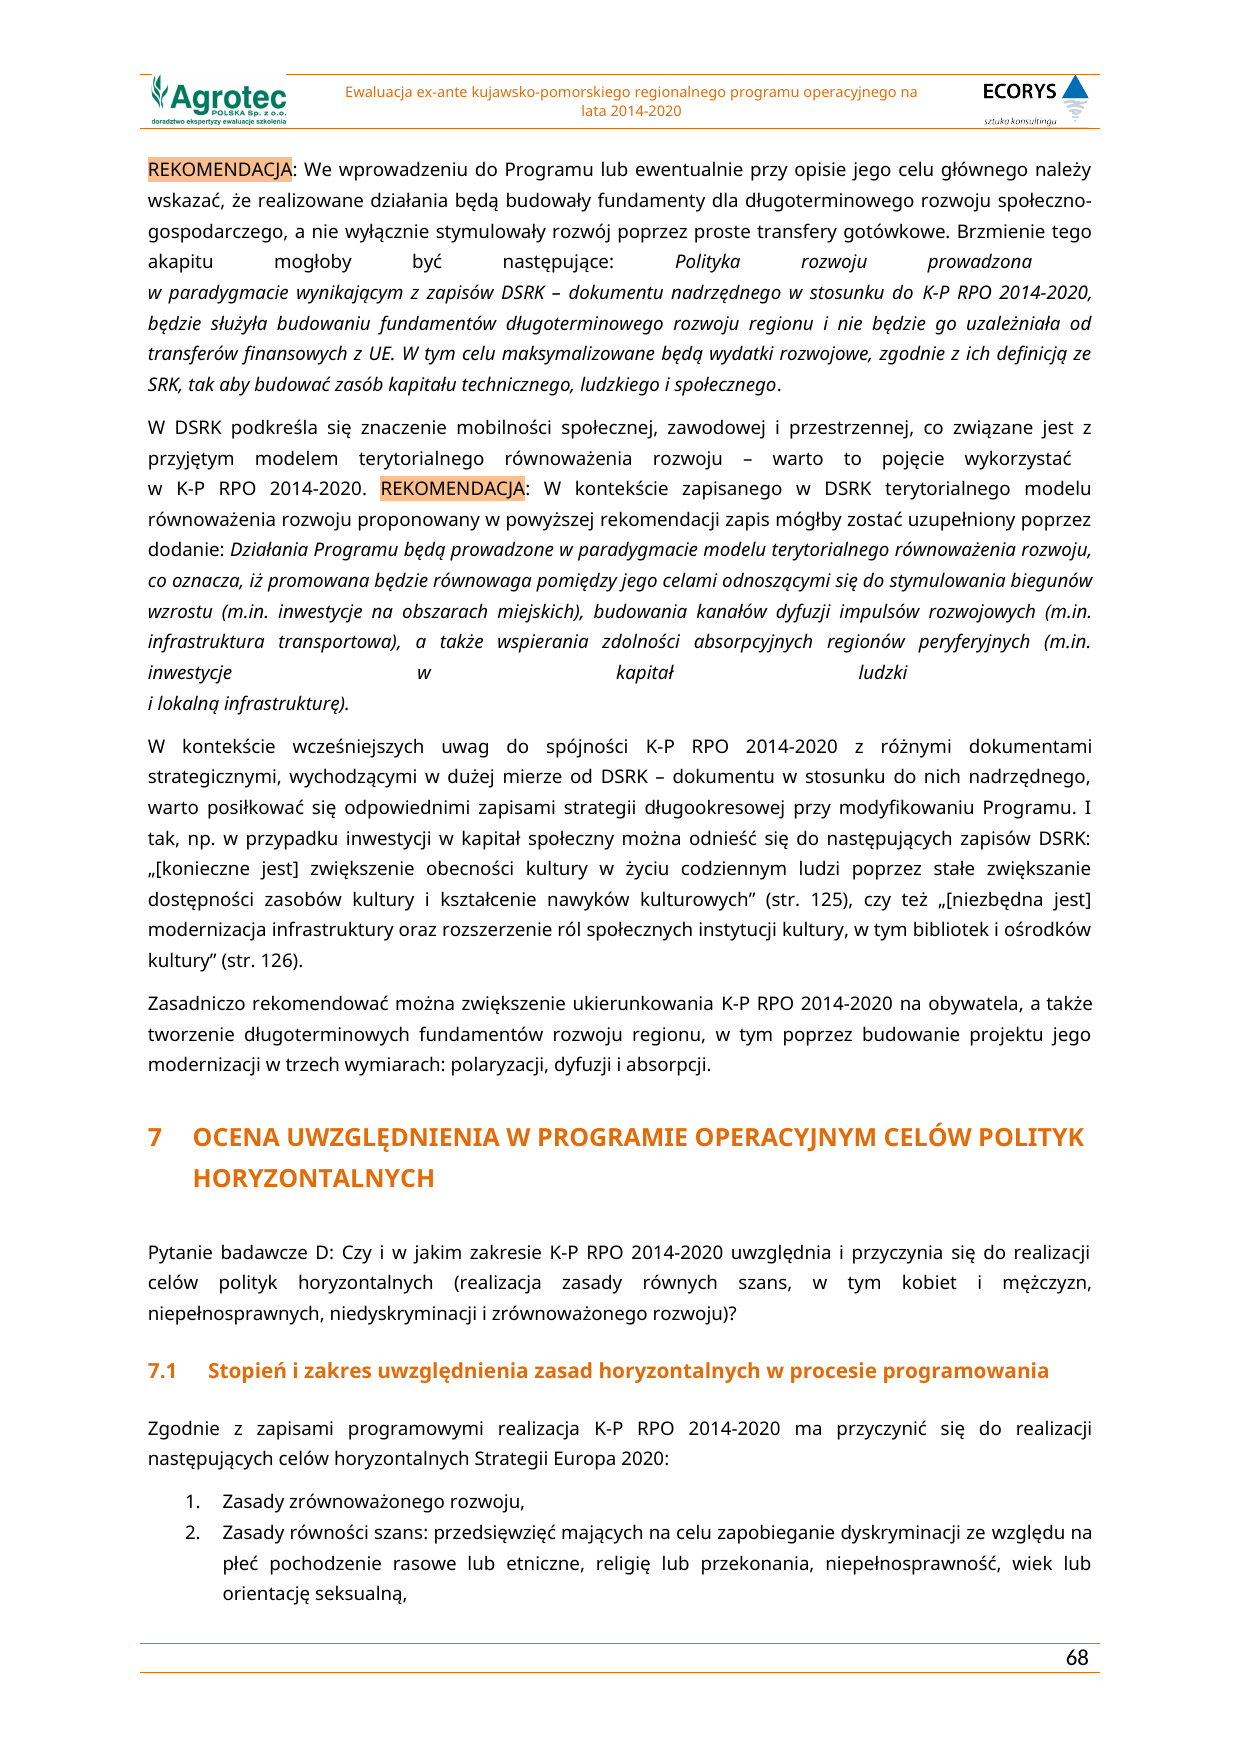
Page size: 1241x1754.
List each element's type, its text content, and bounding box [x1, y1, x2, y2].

list Zasady równości szans: przedsięwzięć mających na celu zapobieganie dyskryminacji ze względu na płeć pochodzenie rasowe lub etniczne, religię lub przekonania, niepełnosprawność, wiek lub orientację seksualną, [185, 1519, 1093, 1606]
text Zgodnie z zapisami programowymi realizacja K-P RPO 2014-2020 ma przyczynić się do realizacji następujących celów horyzontalnych Strategii Europa 2020: [148, 1415, 1093, 1471]
text Pytanie badawcze D: Czy i w jakim zakresie K-P RPO 2014-2020 uwzględnia i przyczynia się do realizacji celów polityk horyzontalnych (realizacja zasady równych szans, w tym kobiet i mężczyzn, niepełnosprawnych, niedyskryminacji i zrównoważonego rozwoju)? [148, 1239, 1093, 1326]
picture [151, 74, 286, 125]
picture [984, 74, 1089, 128]
text W kontekście wcześniejszych uwag do spójności K-P RPO 2014-2020 z różnymi dokumentami strategicznymi, wychodzącymi w dużej mierze od DSRK – dokumentu w stosunku do nich nadrzędnego, warto posiłkować się odpowiednimi zapisami strategii długookresowej przy modyfikowaniu Programu. I tak, np. w przypadku inwestycji w kapitał społeczny można odnieść się do następujących zapisów DSRK: „[konieczne jest] zwiększenie obecności kultury w życiu codziennym ludzi poprzez stałe zwiększanie dostępności zasobów kultury i kształcenie nawyków kulturowych” (str. 125), czy też „[niezbędna jest] modernizacja infrastruktury oraz rozszerzenie ról społecznych instytucji kultury, w tym bibliotek i ośrodków kultury” (str. 126). [148, 733, 1093, 973]
subtitle Stopień i zakres uwzględnienia zasad horyzontalnych w procesie programowania [148, 1356, 1093, 1384]
subtitle OCENA UWZGLĘDNIENIA W PROGRAMIE OPERACYJNYM CELÓW POLITYK HORYZONTALNYCH [148, 1120, 1093, 1195]
list Zasady zrównoważonego rozwoju, [185, 1489, 1093, 1514]
text W DSRK podkreśla się znaczenie mobilności społecznej, zawodowej i przestrzennej, co związane jest z przyjętym modelem terytorialnego równoważenia rozwoju – warto to pojęcie wykorzystać w K-P RPO 2014-2020. REKOMENDACJA: W kontekście zapisanego w DSRK terytorialnego modelu równoważenia rozwoju proponowany w powyższej rekomendacji zapis mógłby zostać uzupełniony poprzez dodanie: Działania Programu będą prowadzone w paradygmacie modelu terytorialnego równoważenia rozwoju, co oznacza, iż promowana będzie równowaga pomiędzy jego celami odnoszącymi się do stymulowania biegunów wzrostu (m.in. inwestycje na obszarach miejskich), budowania kanałów dyfuzji impulsów rozwojowych (m.in. infrastruktura transportowa), a także wspierania zdolności absorpcyjnych regionów peryferyjnych (m.in. inwestycje w kapitał ludzki i lokalną infrastrukturę). [148, 414, 1093, 715]
text Zasadniczo rekomendować można zwiększenie ukierunkowania K-P RPO 2014-2020 na obywatela, a także tworzenie długoterminowych fundamentów rozwoju regionu, w tym poprzez budowanie projektu jego modernizacji w trzech wymiarach: polaryzacji, dyfuzji i absorpcji. [148, 991, 1093, 1077]
text REKOMENDACJA: We wprowadzeniu do Programu lub ewentualnie przy opisie jego celu głównego należy wskazać, że realizowane działania będą budowały fundamenty dla długoterminowego rozwoju społeczno-gospodarczego, a nie wyłącznie stymulowały rozwój poprzez proste transfery gotówkowe. Brzmienie tego akapitu mogłoby być następujące: Polityka rozwoju prowadzona w paradygmacie wynikającym z zapisów DSRK – dokumentu nadrzędnego w stosunku do K-P RPO 2014-2020, będzie służyła budowaniu fundamentów długoterminowego rozwoju regionu i nie będzie go uzależniała od transferów finansowych z UE. W tym celu maksymalizowane będą wydatki rozwojowe, zgodnie z ich definicją ze SRK, tak aby budować zasób kapitału technicznego, ludzkiego i społecznego. [148, 157, 1093, 397]
